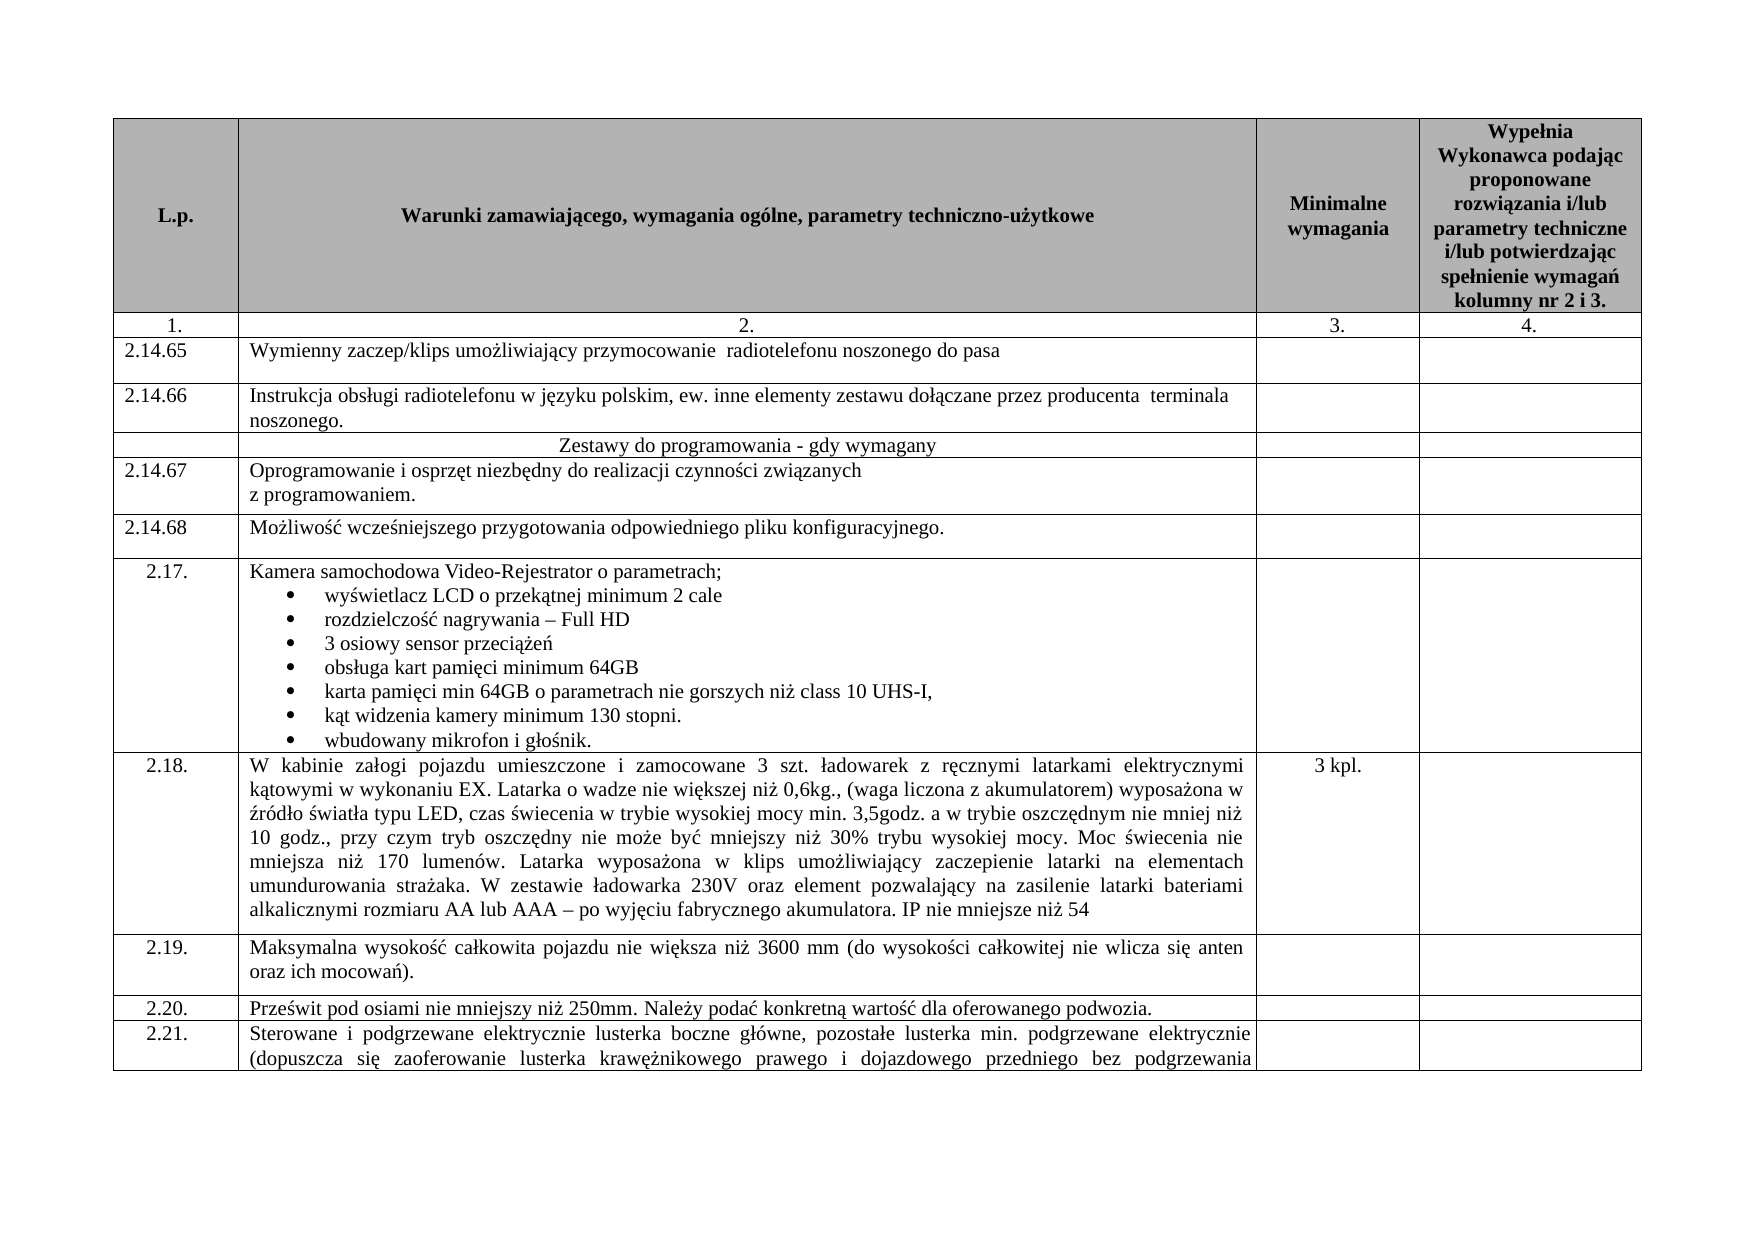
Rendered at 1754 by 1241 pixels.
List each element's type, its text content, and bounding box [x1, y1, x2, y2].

table_cell [1420, 753, 1641, 933]
table_cell [114, 313, 238, 337]
table_cell [1257, 515, 1419, 558]
table_cell Instrukcja obsługi radiotelefonu w języku polskim, ew. inne elementy zestawu dołączane przez producenta terminala noszonego. [239, 384, 1256, 432]
table_cell Oprogramowanie i osprzęt niezbędny do realizacji czynności związanych z programowaniem. [239, 458, 1256, 514]
table_cell Wymienny zaczep/klips umożliwiający przymocowanie radiotelefonu noszonego do pasa [239, 338, 1256, 382]
table_cell 2.14.66 [114, 384, 238, 432]
table_cell [1420, 313, 1641, 337]
table_cell 2.14.65 [114, 338, 238, 382]
table_cell [1257, 559, 1419, 752]
table_cell [1420, 384, 1641, 432]
table_cell [1420, 1021, 1641, 1069]
table_cell [114, 935, 238, 995]
table_cell [114, 753, 238, 933]
table_cell 2.14.67 [114, 458, 238, 514]
table_cell [1420, 559, 1641, 752]
table_cell [239, 313, 1256, 337]
table_cell [114, 996, 238, 1020]
table_cell [1420, 433, 1641, 457]
table_cell W kabinie załogi pojazdu umieszczone i zamocowane 3 szt. ładowarek z ręcznymi latarkami elektrycznymi kątowymi w wykonaniu EX. Latarka o wadze nie większej niż 0,6kg., (waga liczona z akumulatorem) wyposażona w źródło światła typu LED, czas świecenia w trybie wysokiej mocy min. 3,5godz. a w trybie oszczędnym nie mniej niż 10 godz., przy czym tryb oszczędny nie może być mniejszy niż 30% trybu wysokiej mocy. Moc świecenia nie mniejsza niż 170 lumenów. Latarka wyposażona w klips umożliwiający zaczepienie latarki na elementach umundurowania strażaka. W zestawie ładowarka 230V oraz element pozwalający na zasilenie latarki bateriami alkalicznymi rozmiaru AA lub AAA – po wyjęciu fabrycznego akumulatora. IP nie mniejsze niż 54 [239, 753, 1256, 933]
table_cell Maksymalna wysokość całkowita pojazdu nie większa niż 3600 mm (do wysokości całkowitej nie wlicza się anten oraz ich mocowań). [239, 935, 1256, 995]
table_cell Zestawy do programowania - gdy wymagany [239, 433, 1256, 457]
table_cell [1257, 458, 1419, 514]
table_cell 3 kpl. [1257, 753, 1419, 933]
table_cell [1257, 384, 1419, 432]
table_header L.p. [114, 119, 238, 312]
table_header Wypełnia Wykonawca podając proponowane rozwiązania i/lub parametry techniczne i/lub potwierdzając spełnienie wymagań kolumny nr 2 i 3. [1420, 119, 1641, 312]
table_cell [114, 1021, 238, 1069]
table_cell [1420, 935, 1641, 995]
table_cell [1420, 515, 1641, 558]
table_cell [114, 559, 238, 752]
table_header Warunki zamawiającego, wymagania ogólne, parametry techniczno-użytkowe [239, 119, 1256, 312]
table_cell [1257, 433, 1419, 457]
table_cell Możliwość wcześniejszego przygotowania odpowiedniego pliku konfiguracyjnego. [239, 515, 1256, 558]
table_cell Kamera samochodowa Video-Rejestrator o parametrach; wyświetlacz LCD o przekątnej minimum 2 cale rozdzielczość nagrywania – Full HD 3 osiowy sensor przeciążeń obsługa kart pamięci minimum 64GB karta pamięci min 64GB o parametrach nie gorszych niż class 10 UHS-I, kąt widzenia kamery minimum 130 stopni. wbudowany mikrofon i głośnik. [239, 559, 1256, 752]
table_cell [1420, 996, 1641, 1020]
table_header Minimalne wymagania [1257, 119, 1419, 312]
table_cell [1257, 313, 1419, 337]
table_cell [1257, 1021, 1419, 1069]
table_cell 2.14.68 [114, 515, 238, 558]
table_cell Prześwit pod osiami nie mniejszy niż 250mm. Należy podać konkretną wartość dla oferowanego podwozia. [239, 996, 1256, 1020]
table_cell [1257, 996, 1419, 1020]
table_cell [1420, 338, 1641, 382]
table_cell [114, 433, 238, 457]
table_cell [1257, 935, 1419, 995]
table_cell [1257, 338, 1419, 382]
table_cell [1420, 458, 1641, 514]
